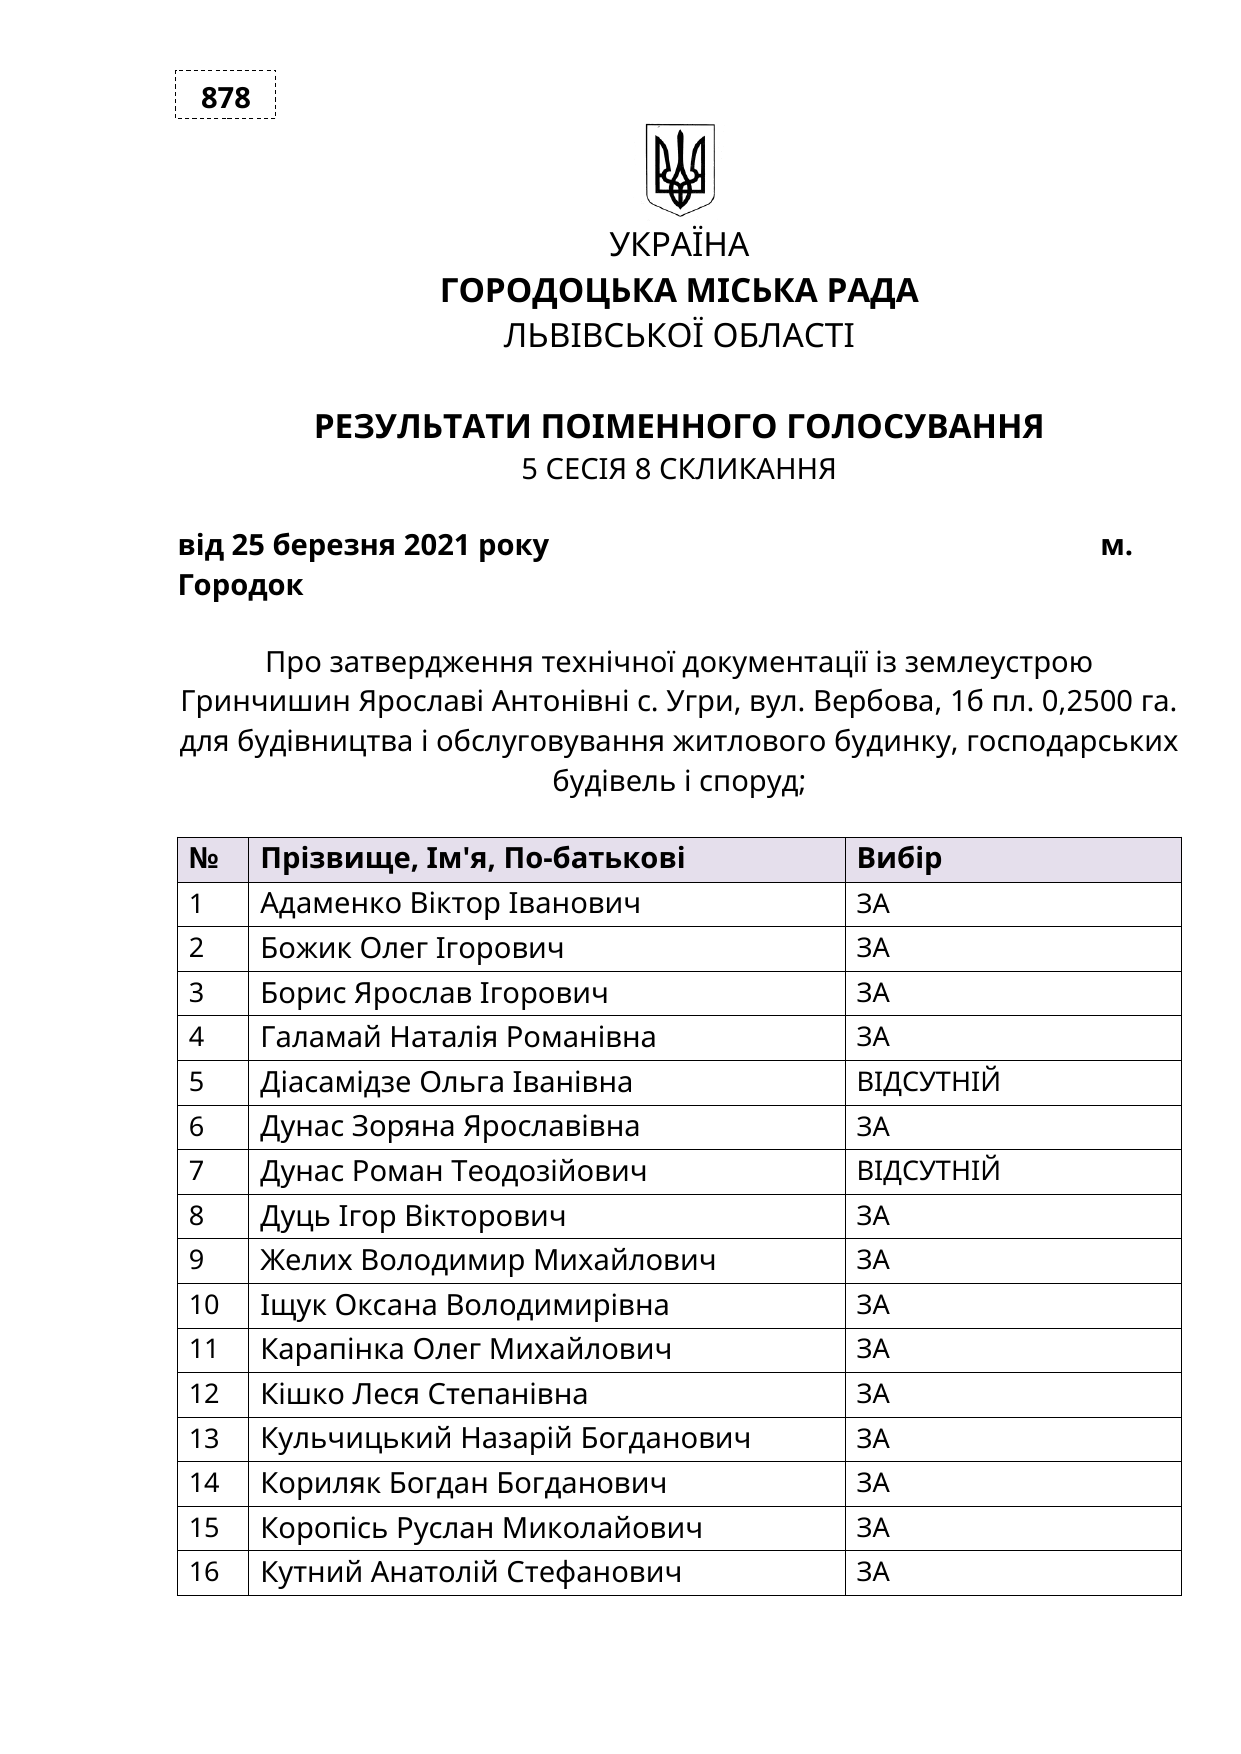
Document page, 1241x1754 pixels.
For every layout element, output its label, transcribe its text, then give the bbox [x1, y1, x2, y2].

table_cell Дунас Зоряна Ярославівна [249, 1106, 845, 1149]
table_cell ЗА [846, 1106, 1181, 1149]
table_cell 6 [178, 1106, 248, 1149]
table_cell Карапінка Олег Михайлович [249, 1329, 845, 1372]
table_cell Дунас Роман Теодозійович [249, 1150, 845, 1194]
table_cell 4 [178, 1016, 248, 1060]
table_cell 1 [178, 883, 248, 926]
table_cell ЗА [846, 1418, 1181, 1461]
table_cell ЗА [846, 883, 1181, 926]
table_cell 9 [178, 1239, 248, 1283]
table_cell 16 [178, 1551, 248, 1595]
table_cell Галамай Наталія Романівна [249, 1016, 845, 1060]
text УКРАЇНА [177, 221, 1181, 266]
table_cell Борис Ярослав Ігорович [249, 972, 845, 1015]
table_cell Божик Олег Ігорович [249, 927, 845, 971]
table_cell 7 [178, 1150, 248, 1194]
table_cell 3 [178, 972, 248, 1015]
text 5 СЕСІЯ 8 СКЛИКАННЯ [177, 448, 1181, 488]
table_cell Желих Володимир Михайлович [249, 1239, 845, 1283]
table_cell ЗА [846, 1016, 1181, 1060]
table_header Вибір [846, 838, 1181, 882]
table_cell ЗА [846, 1373, 1181, 1417]
table_cell 13 [178, 1418, 248, 1461]
table_cell 10 [178, 1284, 248, 1327]
picture [633, 118, 726, 221]
table_cell Адаменко Віктор Іванович [249, 883, 845, 926]
text ЛЬВІВСЬКОЇ ОБЛАСТІ [177, 312, 1181, 357]
table_cell ЗА [846, 1462, 1181, 1506]
table_header Прізвище, Ім'я, По-батькові [249, 838, 845, 882]
table_cell Коропісь Руслан Миколайович [249, 1507, 845, 1550]
table_cell Дуць Ігор Вікторович [249, 1195, 845, 1238]
table_cell 12 [178, 1373, 248, 1417]
table_cell ЗА [846, 1551, 1181, 1595]
table_cell Кутний Анатолій Стефанович [249, 1551, 845, 1595]
table_cell 8 [178, 1195, 248, 1238]
table_cell 2 [178, 927, 248, 971]
table_cell Діасамідзе Ольга Іванівна [249, 1061, 845, 1104]
table_cell Кішко Леся Степанівна [249, 1373, 845, 1417]
text ГОРОДОЦЬКА МІСЬКА РАДА [177, 266, 1181, 312]
table_cell Кориляк Богдан Богданович [249, 1462, 845, 1506]
table_cell ВІДСУТНІЙ [846, 1061, 1181, 1104]
table_cell 5 [178, 1061, 248, 1104]
table_cell ВІДСУТНІЙ [846, 1150, 1181, 1194]
table_cell ЗА [846, 1329, 1181, 1372]
table_cell Кульчицький Назарій Богданович [249, 1418, 845, 1461]
table_cell ЗА [846, 1507, 1181, 1550]
table_cell ЗА [846, 1195, 1181, 1238]
text РЕЗУЛЬТАТИ ПОІМЕННОГО ГОЛОСУВАННЯ [177, 403, 1181, 448]
text від 25 березня 2021 року м. Городок [177, 525, 1181, 604]
table_cell 11 [178, 1329, 248, 1372]
text Про затвердження технічної документації із землеустрою Гринчишин Ярославі Антонівні с. Угри, вул. Вербова, 1б пл. 0,2500 га. для будівництва і обслуговування житлового будинку, господарських будівель і споруд; [177, 641, 1181, 800]
table_header № [178, 838, 248, 882]
table_cell Іщук Оксана Володимирівна [249, 1284, 845, 1327]
table_cell ЗА [846, 972, 1181, 1015]
table_cell 15 [178, 1507, 248, 1550]
table_cell ЗА [846, 1239, 1181, 1283]
table_cell ЗА [846, 927, 1181, 971]
table_cell ЗА [846, 1284, 1181, 1327]
table_cell 14 [178, 1462, 248, 1506]
